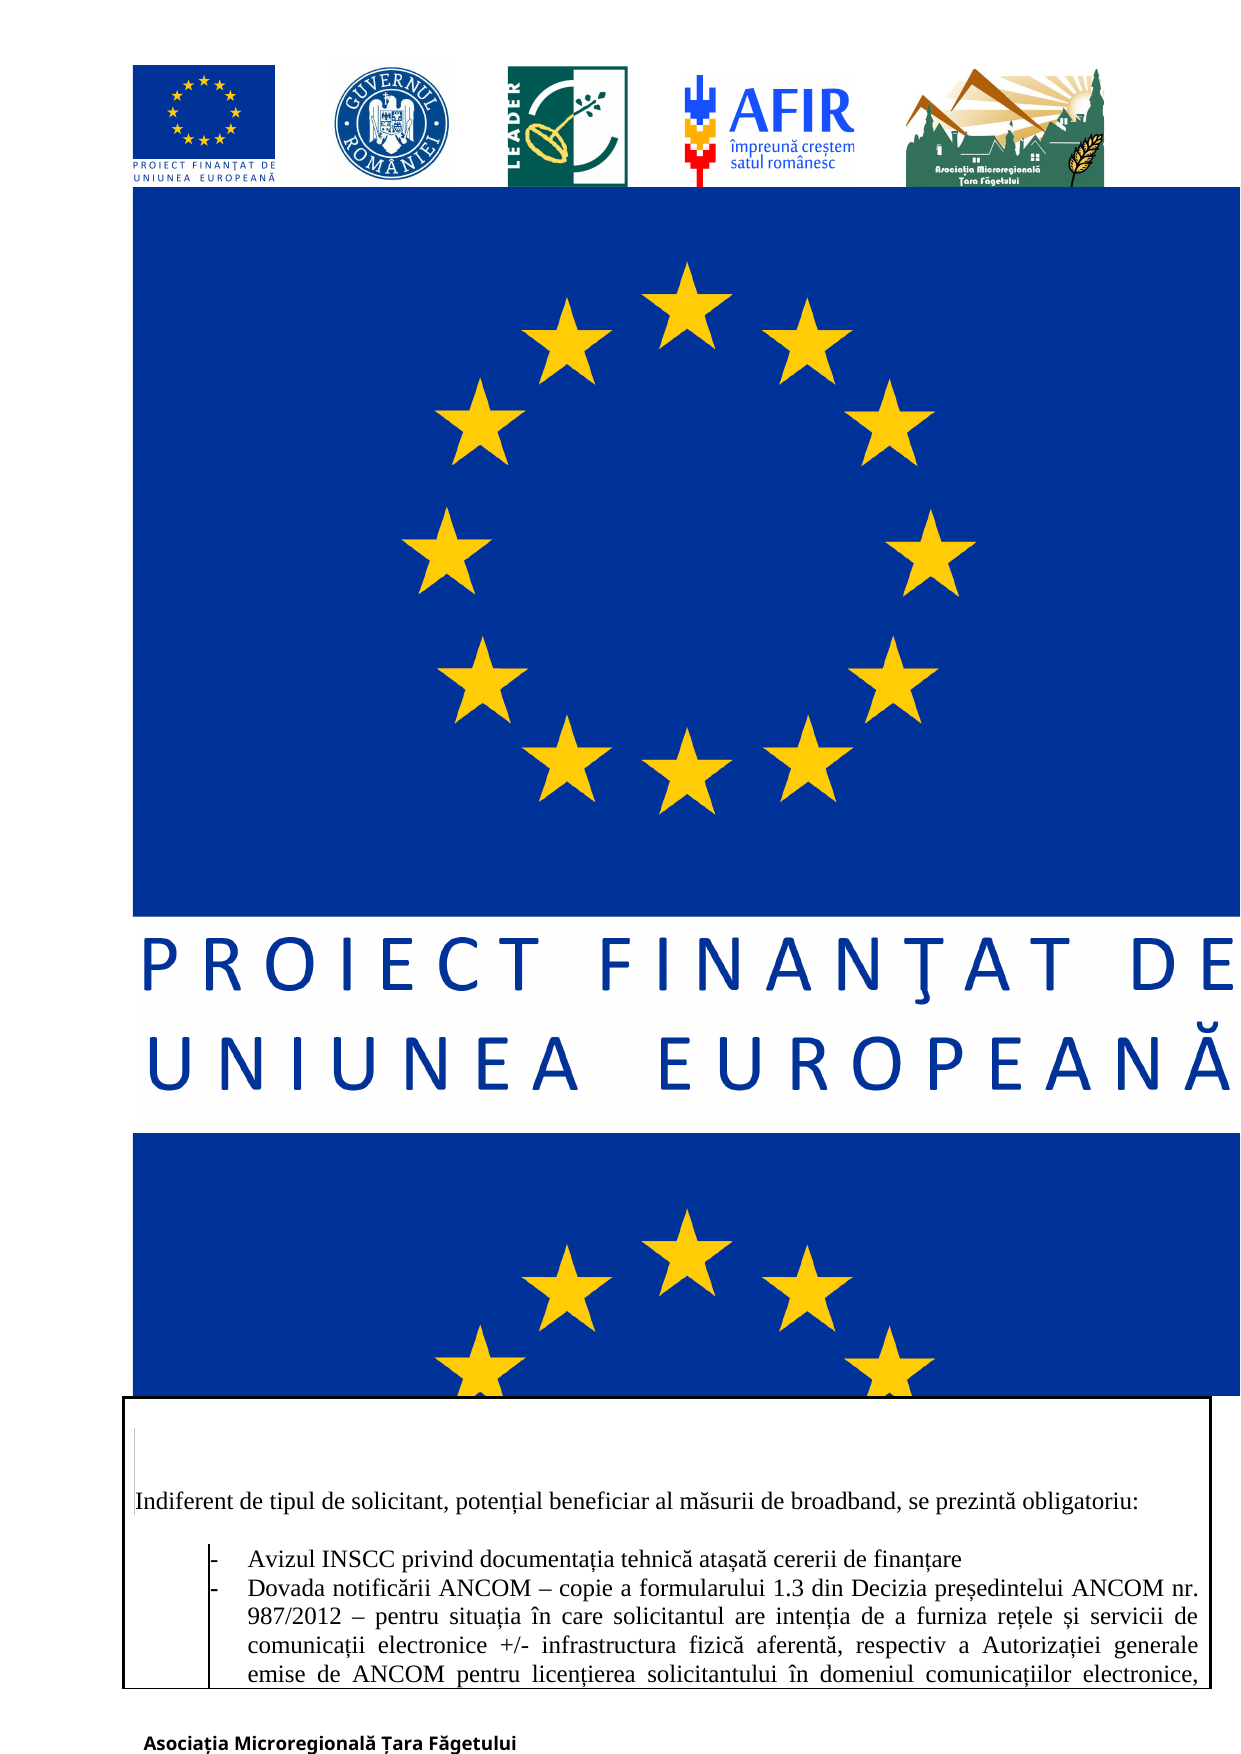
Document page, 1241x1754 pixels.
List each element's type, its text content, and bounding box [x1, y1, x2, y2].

table_cell Documente Verificate Fișa măsurii din SDL Actele juridice de înființare și funcționare (act de infiintare si statutul ADI, Încheiere privind înscrierea în registrul asociaţiilor şi fundaţiilor, rămasă definitivă/Certificat de înregistrare în registrul asociaţiilor şi fundaţiilor (ADI si ONG), specifice fiecărei categorii de solicitanți, certificat de înregistrare fiscală, declaratia pe proprie raspundere a solicitantului privind datoriile fiscale restante din cererea de finantare. Documentele care atestă înființarea și funcționarea ONG (actul de înfiinţare şi statutul, încheiere privind înscrierea în registrul asociaţiilor şi fundaţiilor, rămasă definitivă/Certificat de înregistrare în registrul asociaţiilor şi fundaţiilor, actele doveditoare ale sediului). Punctul/punctele de lucru, după caz ale solicitantului, trebuie să fie situate în teritoriul GAL, investiția realizându-se în teritoriul GAL. Beneficiarii eligibili sunt: operatori economici care se încadrează în categoria întreprinderilor mici și mijlocii (IMM) conform legislației în vigoare Legea 346/2004 și care activează sau urmează să activeze în domeniul TIC; Documente Verificate: Fișa tehnică a măsurii (cu menționarea paginației) – document extras din ultima versiune a SDL aprobată de AM PNDR (inclusiv prima pagină a SDL în care se regăsesc informații referitoare la versiunea SDL, data la care aceasta a fost aprobată) documente de înființare declarațiile pe proprie răspundere menționate în cererea de finanțare (încadrarea în IMM, firmă în dificultate, minimis, asumare sustenabilitate proiect, inclusiv declarația prin care își asumă obligația de a comunica cu ANCOM, în ceea ce privește dezvoltarea și localizarea geografică a rețelelor publice de comunicații electronice și a elementelor de infrastructură fizică necesare susținerii acestora, pe care le dețin în proprietate, uz, uzufruct, superficie, servitute, (dobîndit prin: contract de vânzare cumpărare, de schimb, de donație, certificat de moștenitor, act administrativ de restituire, hotărâre judecătorească)/ contract de concesiune sau drept de creanță dobândit prin contract de cesiune, comodat, locațiune. GAL: în situația în care în urma lansării primului apel de selecție nu se depun proiecte, atunci GAL-ul poate fi beneficiarul măsurii, cu respectarea legislației specifice. Documente Verificate Autorizația GAL Statutul GAL din care să rezulte faptul că parteneriatul poate depune proiect în cadrul măsurii propuse prin Strategia de Dezvoltare Locală, prin care sunt sprijinite investiții în infrastructura de broadband Precontract privind promisiunea de concesionare a serviciilor/rețelei de comunicații (a se vedea procedura ANCOM din adr. 1065/13.01.2017, postată pe site-ul MADR secțiunea LEADER 2014-2020), sub condiția selectării cererii de finanțare pentru acordarea sprijinului Fișa tehnică a măsurii (cu menționarea paginației) – document extras din ultima versiune a SDL aprobată de AM PNDR (inclusiv prima pagină a SDL în care se regăsesc informații referitoare la versiunea SDL, data la care aceasta a fost aprobată) entități publice, ADI, APL cu respectarea legislației specifice2 Documente Verificate Precontract privind promisiunea de concesionare a serviciilor/rețelei de comunicații (a se vedea procedura ANCOM din adr. 1065/13.01.2017, postată pe site-ul MADR secțiunea LEADER 2014-2020), sub condiția selectării cererii de finanțare pentru acordarea sprijinului Fișa tehnică a măsurii (cu menționarea paginației) – document extras din ultima versiune a SDL aprobată de AM PNDR (inclusiv prima pagină a SDL în care se regăsesc informații referitoare la versiunea SDL, data la care aceasta a fost aprobată) Indiferent de tipul de solicitant, potențial beneficiar al măsurii de broadband, se prezintă obligatoriu: Avizul INSCC privind documentația tehnică atașată cererii de finanțare Dovada notificării ANCOM – copie a formularului 1.3 din Decizia președintelui ANCOM nr. 987/2012 – pentru situația în care solicitantul are intenția de a furniza rețele și servicii de comunicații electronice +/- infrastructura fizică aferentă, respectiv a Autorizației generale emise de ANCOM pentru licențierea solicitantului în domeniul comunicațiilor electronice, pentru situațiia în care solicitanul FEADER este deja autorizat [125, 1399, 1209, 1688]
picture [132, 59, 1241, 1396]
